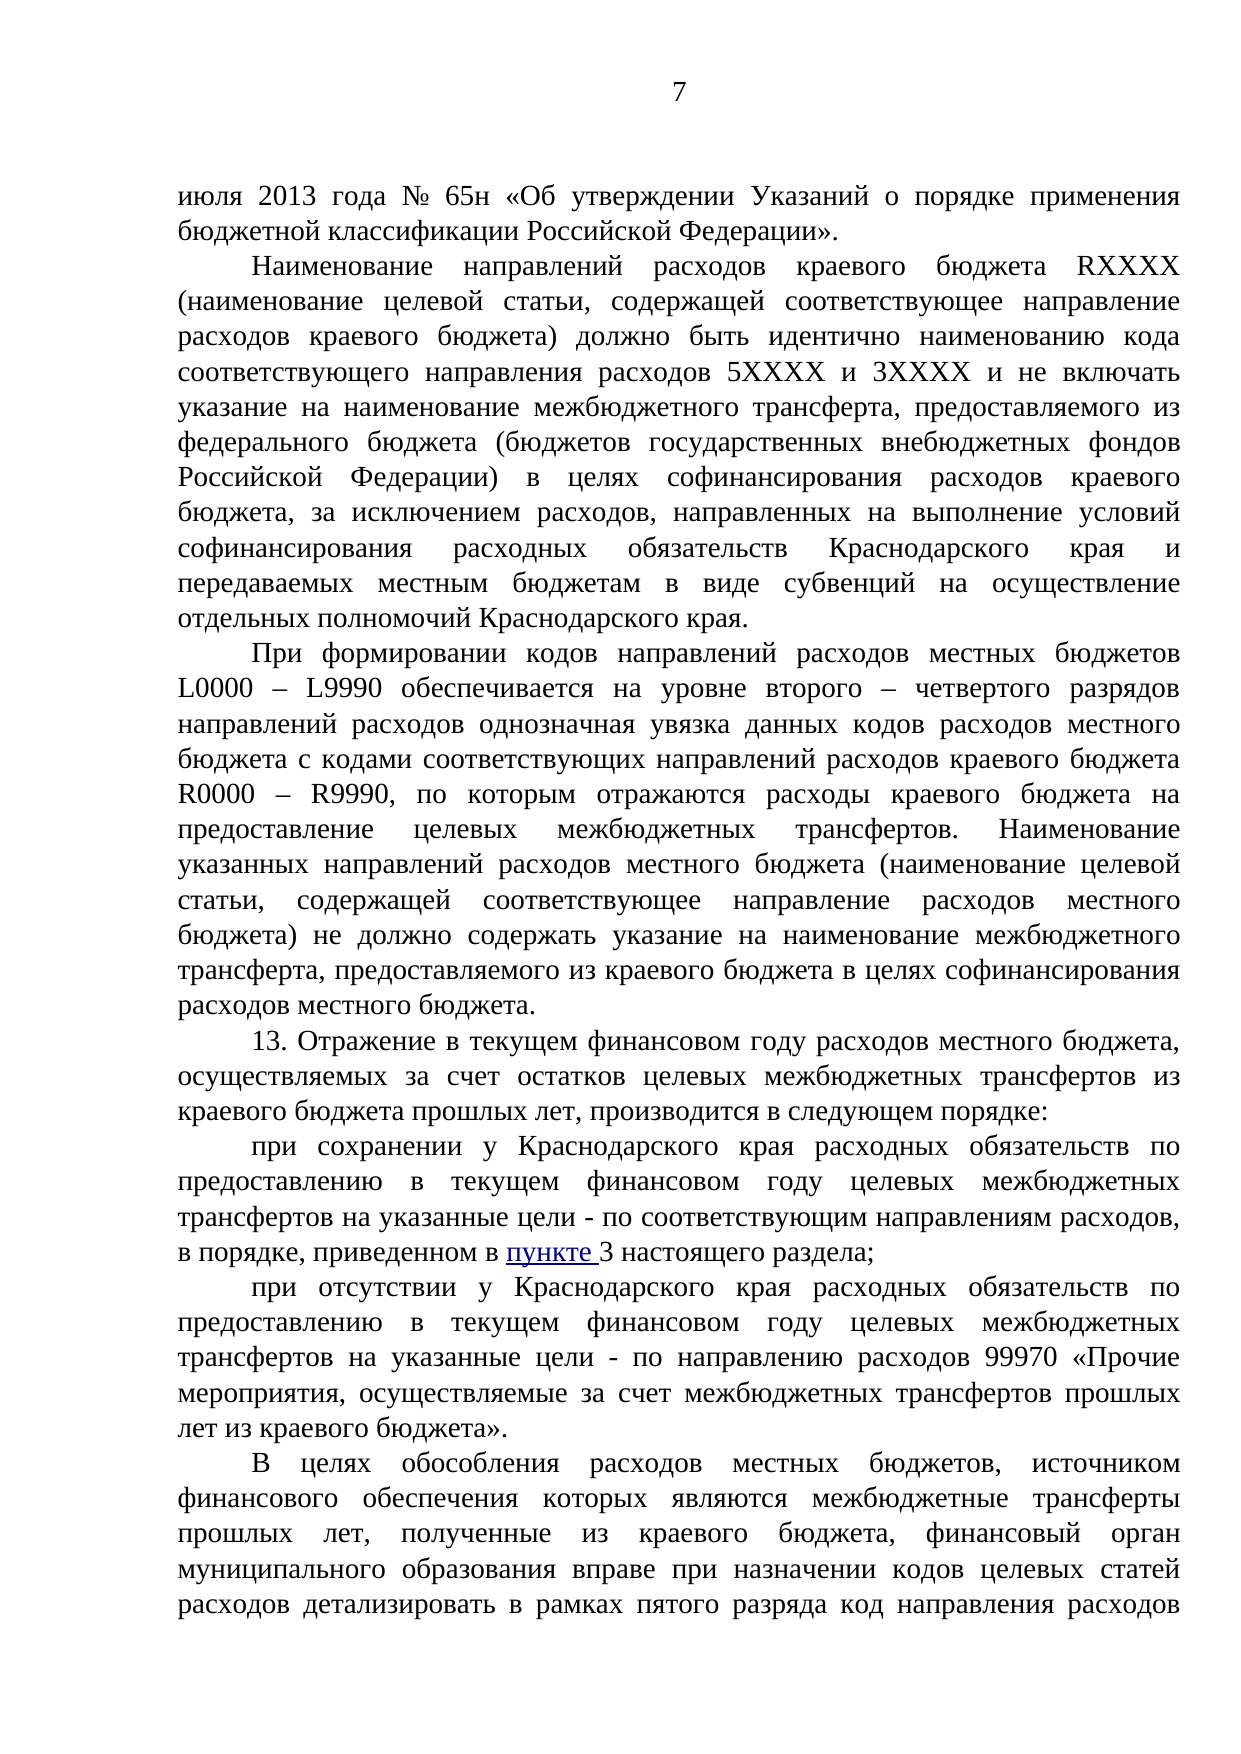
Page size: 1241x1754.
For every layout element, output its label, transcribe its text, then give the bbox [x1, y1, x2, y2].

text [177, 1445, 1181, 1619]
text при сохранении у Краснодарского края расходных обязательств по предоставлению в текущем финансовом году целевых межбюджетных трансфертов на указанные цели - по соответствующим направлениям расходов, в порядке, приведенном в пункте 3 настоящего раздела; [177, 1128, 1181, 1267]
text При формировании кодов направлений расходов местных бюджетов L0000 – L9990 обеспечивается на уровне второго – четвертого разрядов направлений расходов однозначная увязка данных кодов расходов местного бюджета с кодами соответствующих направлений расходов краевого бюджета R0000 – R9990, по которым отражаются расходы краевого бюджета на предоставление целевых межбюджетных трансфертов. Наименование указанных направлений расходов местного бюджета (наименование целевой статьи, содержащей соответствующее направление расходов местного бюджета) не должно содержать указание на наименование межбюджетного трансферта, предоставляемого из краевого бюджета в целях софинансирования расходов местного бюджета. [177, 635, 1181, 1021]
text 13. Отражение в текущем финансовом году расходов местного бюджета, осуществляемых за счет остатков целевых межбюджетных трансфертов из краевого бюджета прошлых лет, производится в следующем порядке: [177, 1023, 1181, 1127]
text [177, 178, 1181, 246]
text при отсутствии у Краснодарского края расходных обязательств по предоставлению в текущем финансовом году целевых межбюджетных трансфертов на указанные цели - по направлению расходов 99970 «Прочие мероприятия, осуществляемые за счет межбюджетных трансфертов прошлых лет из краевого бюджета». [177, 1269, 1181, 1443]
text Наименование направлений расходов краевого бюджета RХХХХ (наименование целевой статьи, содержащей соответствующее направление расходов краевого бюджета) должно быть идентично наименованию кода соответствующего направления расходов 5ХХХХ и 3ХХХХ и не включать указание на наименование межбюджетного трансферта, предоставляемого из федерального бюджета (бюджетов государственных внебюджетных фондов Российской Федерации) в целях софинансирования расходов краевого бюджета, за исключением расходов, направленных на выполнение условий софинансирования расходных обязательств Краснодарского края и передаваемых местным бюджетам в виде субвенций на осуществление отдельных полномочий Краснодарского края. [177, 248, 1181, 634]
